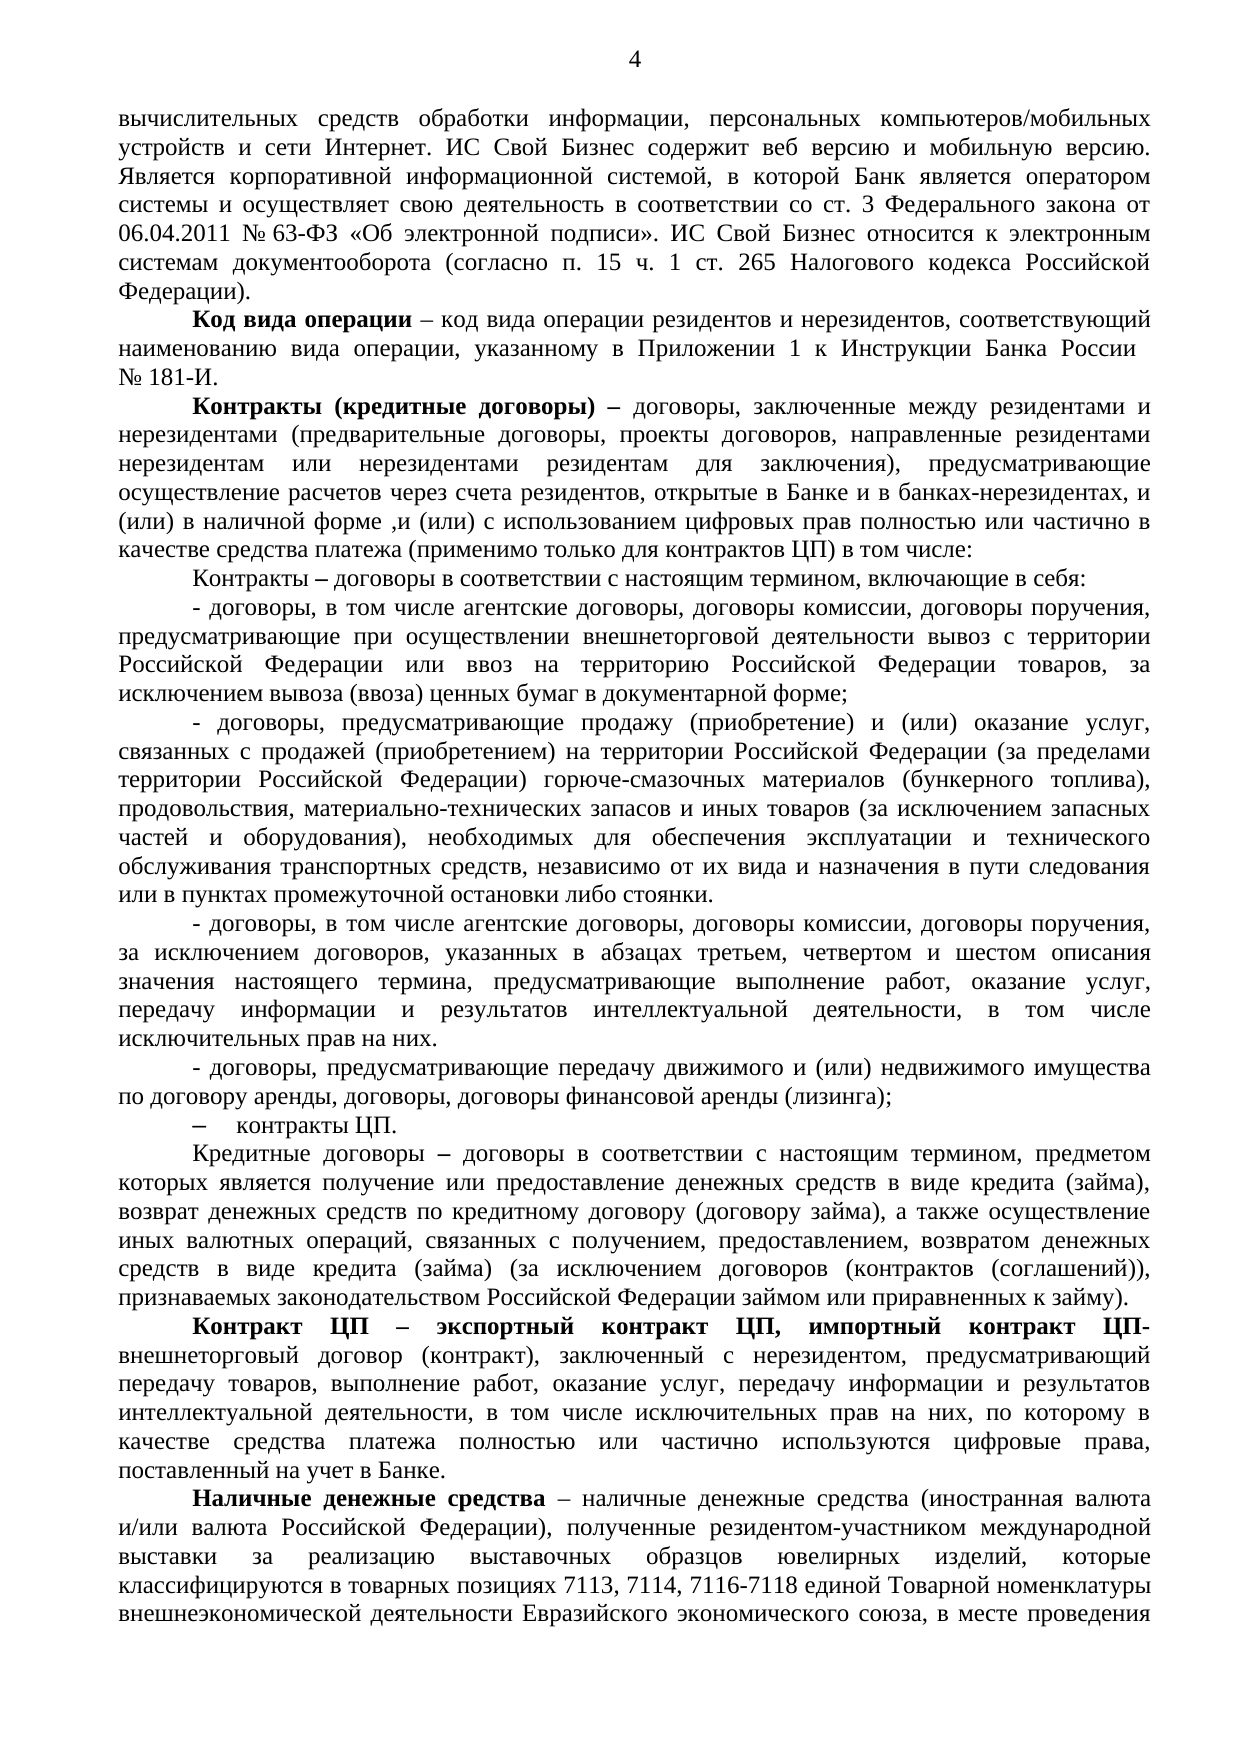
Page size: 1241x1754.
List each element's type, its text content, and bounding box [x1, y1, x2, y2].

text - договоры, в том числе агентские договоры, договоры комиссии, договоры поручения, предусматривающие при осуществлении внешнеторговой деятельности вывоз с территории Российской Федерации или ввоз на территорию Российской Федерации товаров, за исключением вывоза (ввоза) ценных бумаг в документарной форме; [118, 592, 1152, 707]
text Контракты – договоры в соответствии с настоящим термином, включающие в себя: [118, 563, 1152, 592]
list контракты ЦП. [118, 1109, 1152, 1138]
text Контракты (кредитные договоры) – договоры, заключенные между резидентами и нерезидентами (предварительные договоры, проекты договоров, направленные резидентами нерезидентам или нерезидентами резидентам для заключения), предусматривающие осуществление расчетов через счета резидентов, открытые в Банке и в банках-нерезидентах, и (или) в наличной форме ,и (или) с использованием цифровых прав полностью или частично в качестве средства платежа (применимо только для контрактов ЦП) в том числе: [118, 391, 1152, 563]
text - договоры, предусматривающие передачу движимого и (или) недвижимого имущества по договору аренды, договоры, договоры финансовой аренды (лизинга); [118, 1052, 1152, 1109]
text Кредитные договоры – договоры в соответствии с настоящим термином, предметом которых является получение или предоставление денежных средств в виде кредита (займа), возврат денежных средств по кредитному договору (договору займа), а также осуществление иных валютных операций, связанных с получением, предоставлением, возвратом денежных средств в виде кредита (займа) (за исключением договоров (контрактов (соглашений)), признаваемых законодательством Российской Федерации займом или приравненных к займу). [118, 1138, 1152, 1311]
text Контракт ЦП – экспортный контракт ЦП, импортный контракт ЦП- внешнеторговый договор (контракт), заключенный с нерезидентом, предусматривающий передачу товаров, выполнение работ, оказание услуг, передачу информации и результатов интеллектуальной деятельности, в том числе исключительных прав на них, по которому в качестве средства платежа полностью или частично используются цифровые права, поставленный на учет в Банке. [118, 1311, 1152, 1483]
text - договоры, в том числе агентские договоры, договоры комиссии, договоры поручения, за исключением договоров, указанных в абзацах третьем, четвертом и шестом описания значения настоящего термина, предусматривающие выполнение работ, оказание услуг, передачу информации и результатов интеллектуальной деятельности, в том числе исключительных прав на них. [118, 908, 1152, 1052]
text - договоры, предусматривающие продажу (приобретение) и (или) оказание услуг, связанных с продажей (приобретением) на территории Российской Федерации (за пределами территории Российской Федерации) горюче-смазочных материалов (бункерного топлива), продовольствия, материально-технических запасов и иных товаров (за исключением запасных частей и оборудования), необходимых для обеспечения эксплуатации и технического обслуживания транспортных средств, независимо от их вида и назначения в пути следования или в пунктах промежуточной остановки либо стоянки. [118, 707, 1152, 908]
text Код вида операции – код вида операции резидентов и нерезидентов, соответствующий наименованию вида операции, указанному в Приложении 1 к Инструкции Банка России № 181-И. [118, 304, 1152, 391]
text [118, 103, 1152, 304]
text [118, 1483, 1152, 1627]
